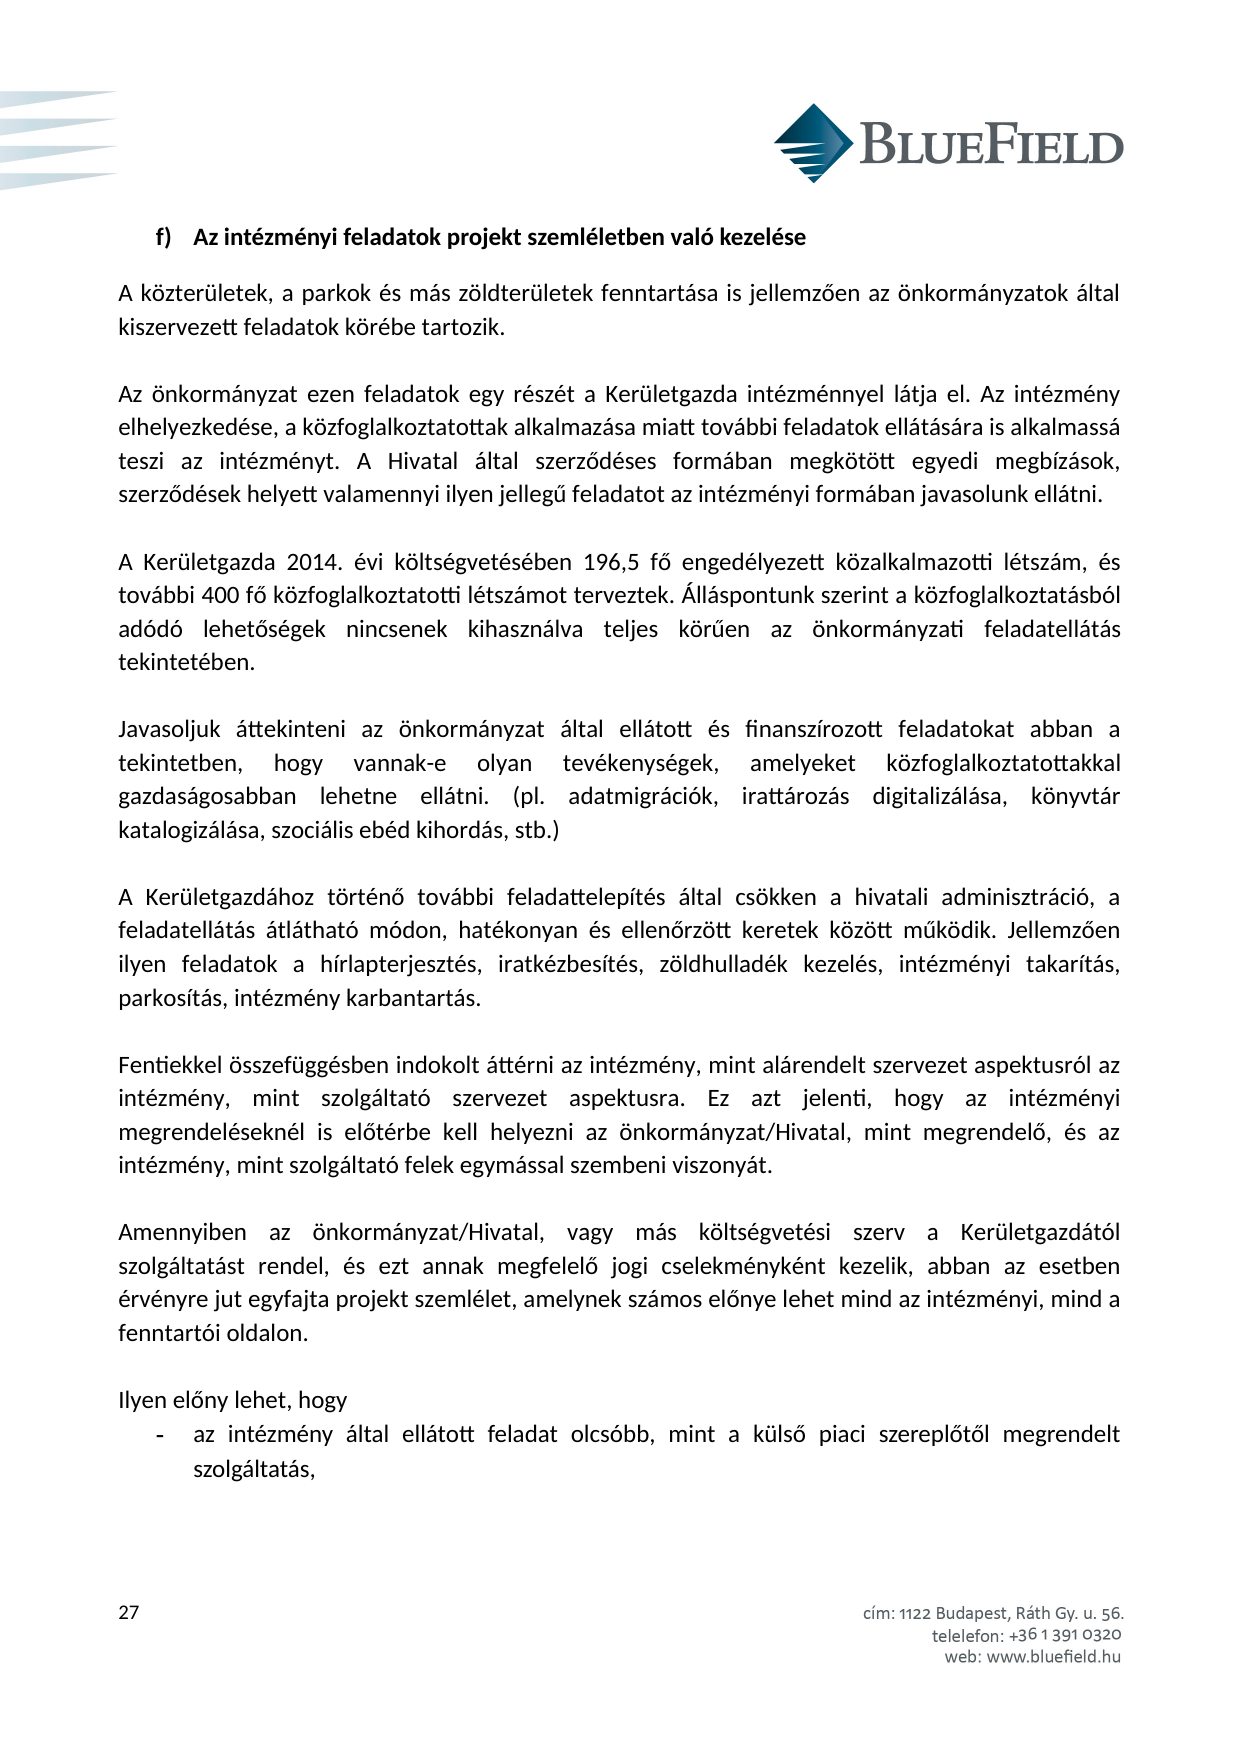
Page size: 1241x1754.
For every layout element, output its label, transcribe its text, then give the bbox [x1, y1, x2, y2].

text Fentiekkel összefüggésben indokolt áttérni az intézmény, mint alárendelt szervezet aspektusról az intézmény, mint szolgáltató szervezet aspektusra. Ez azt jelenti, hogy az intézményi megrendeléseknél is előtérbe kell helyezni az önkormányzat/Hivatal, mint megrendelő, és az intézmény, mint szolgáltató felek egymással szembeni viszonyát. [118, 1049, 1122, 1180]
text A közterületek, a parkok és más zöldterületek fenntartása is jellemzően az önkormányzatok által kiszervezett feladatok körébe tartozik. [118, 277, 1122, 341]
text Javasoljuk áttekinteni az önkormányzat által ellátott és finanszírozott feladatokat abban a tekintetben, hogy vannak-e olyan tevékenységek, amelyeket közfoglalkoztatottakkal gazdaságosabban lehetne ellátni. (pl. adatmigrációk, irattározás digitalizálása, könyvtár katalogizálása, szociális ebéd kihordás, stb.) [118, 713, 1122, 844]
text A Kerületgazda 2014. évi költségvetésében 196,5 fő engedélyezett közalkalmazotti létszám, és további 400 fő közfoglalkoztatotti létszámot terveztek. Álláspontunk szerint a közfoglalkoztatásból adódó lehetőségek nincsenek kihasználva teljes körűen az önkormányzati feladatellátás tekintetében. [118, 546, 1122, 677]
list Az intézményi feladatok projekt szemléletben való kezelése [156, 222, 1122, 252]
text Amennyiben az önkormányzat/Hivatal, vagy más költségvetési szerv a Kerületgazdától szolgáltatást rendel, és ezt annak megfelelő jogi cselekményként kezelik, abban az esetben érvényre jut egyfajta projekt szemlélet, amelynek számos előnye lehet mind az intézményi, mind a fenntartói oldalon. [118, 1217, 1122, 1348]
list az intézmény által ellátott feladat olcsóbb, mint a külső piaci szereplőtől megrendelt szolgáltatás, [156, 1418, 1122, 1483]
text Az önkormányzat ezen feladatok egy részét a Kerületgazda intézménnyel látja el. Az intézmény elhelyezkedése, a közfoglalkoztatottak alkalmazása miatt további feladatok ellátására is alkalmassá teszi az intézményt. A Hivatal által szerződéses formában megkötött egyedi megbízások, szerződések helyett valamennyi ilyen jellegű feladatot az intézményi formában javasolunk ellátni. [118, 378, 1122, 509]
text A Kerületgazdához történő további feladattelepítés által csökken a hivatali adminisztráció, a feladatellátás átlátható módon, hatékonyan és ellenőrzött keretek között működik. Jellemzően ilyen feladatok a hírlapterjesztés, iratkézbesítés, zöldhulladék kezelés, intézményi takarítás, parkosítás, intézmény karbantartás. [118, 881, 1122, 1012]
picture [0, 0, 1240, 1754]
text Ilyen előny lehet, hogy [118, 1384, 1122, 1415]
